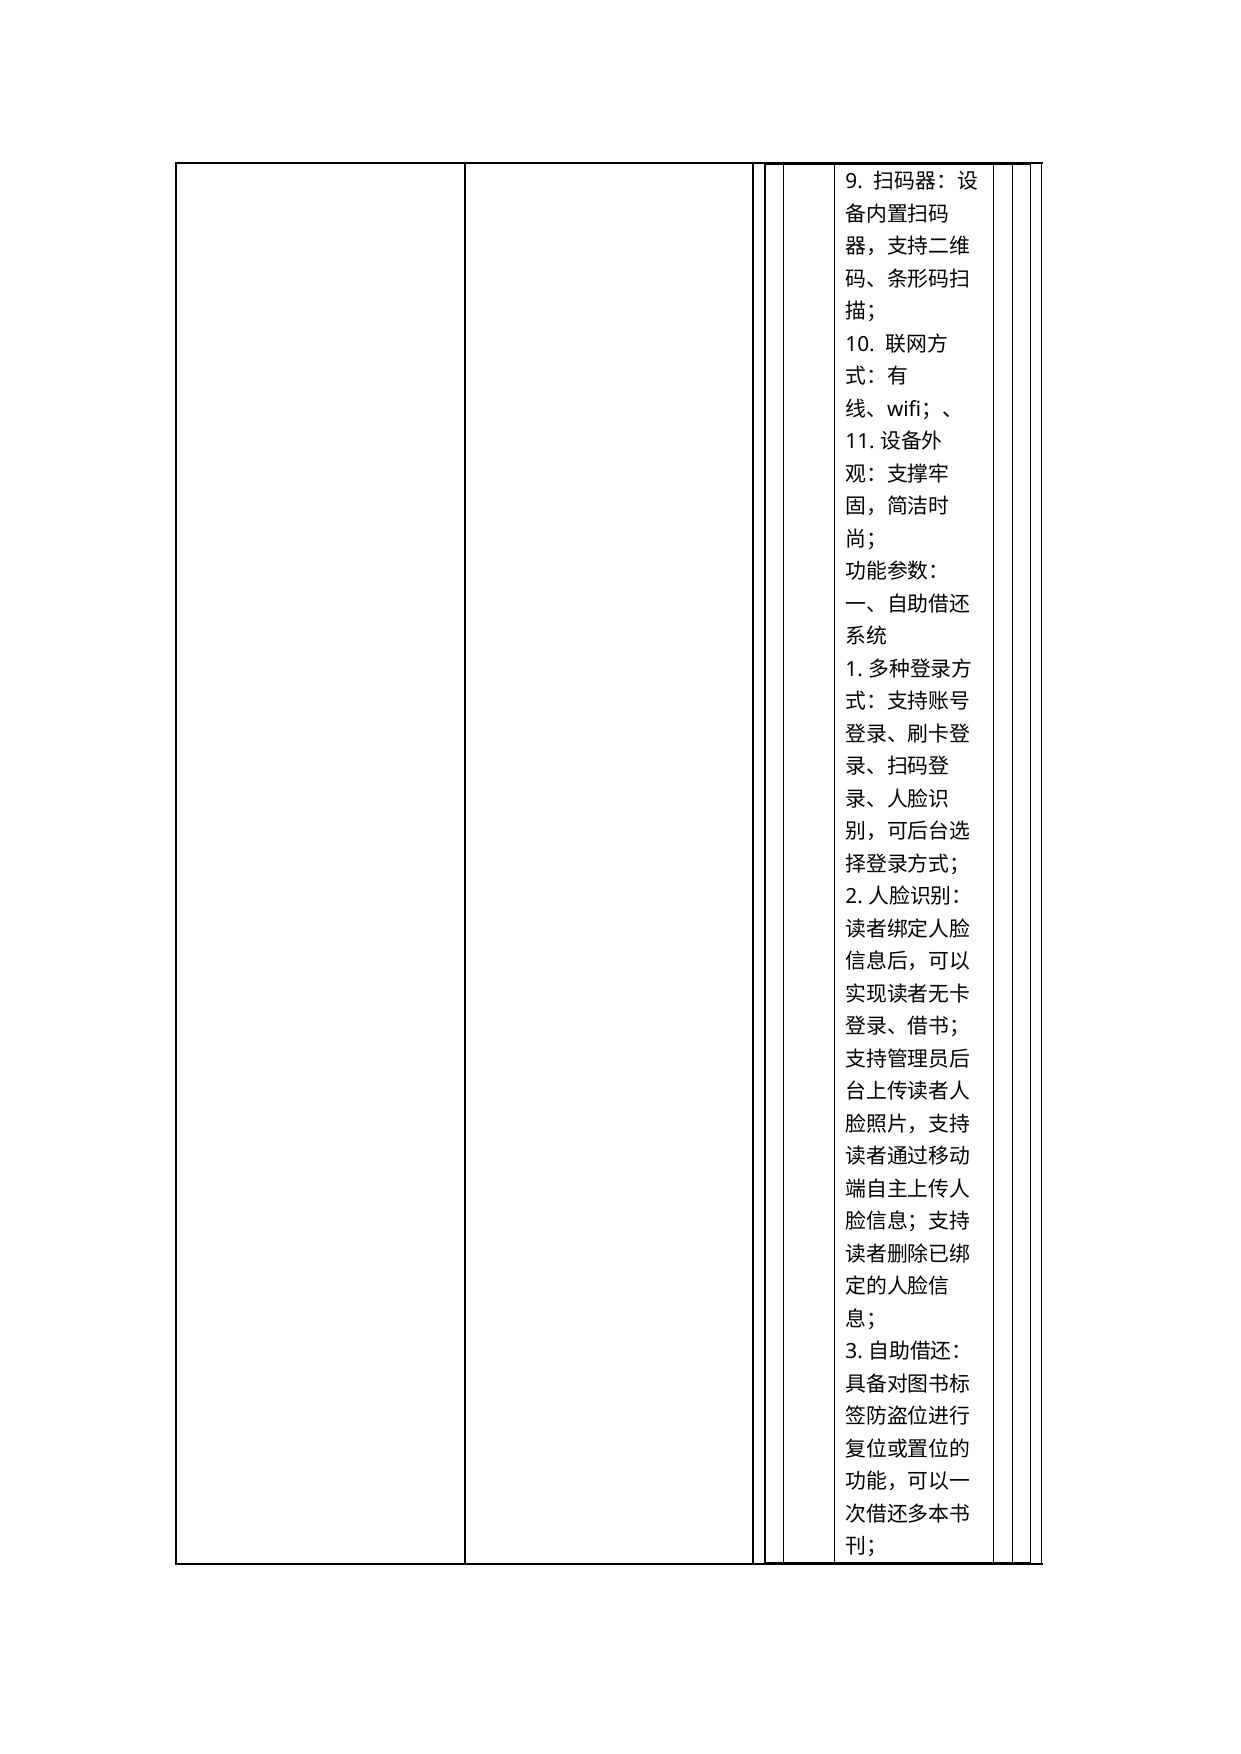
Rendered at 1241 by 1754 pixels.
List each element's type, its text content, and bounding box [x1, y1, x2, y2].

table_cell [994, 165, 1012, 1562]
table_cell [835, 165, 993, 1562]
table_cell [1031, 164, 1041, 1563]
table_cell [754, 164, 764, 1563]
table_cell 1 [177, 164, 464, 1563]
table_cell [784, 165, 834, 1562]
table_cell [1013, 165, 1030, 1562]
table_cell [466, 164, 752, 1563]
table_cell [766, 165, 783, 1562]
